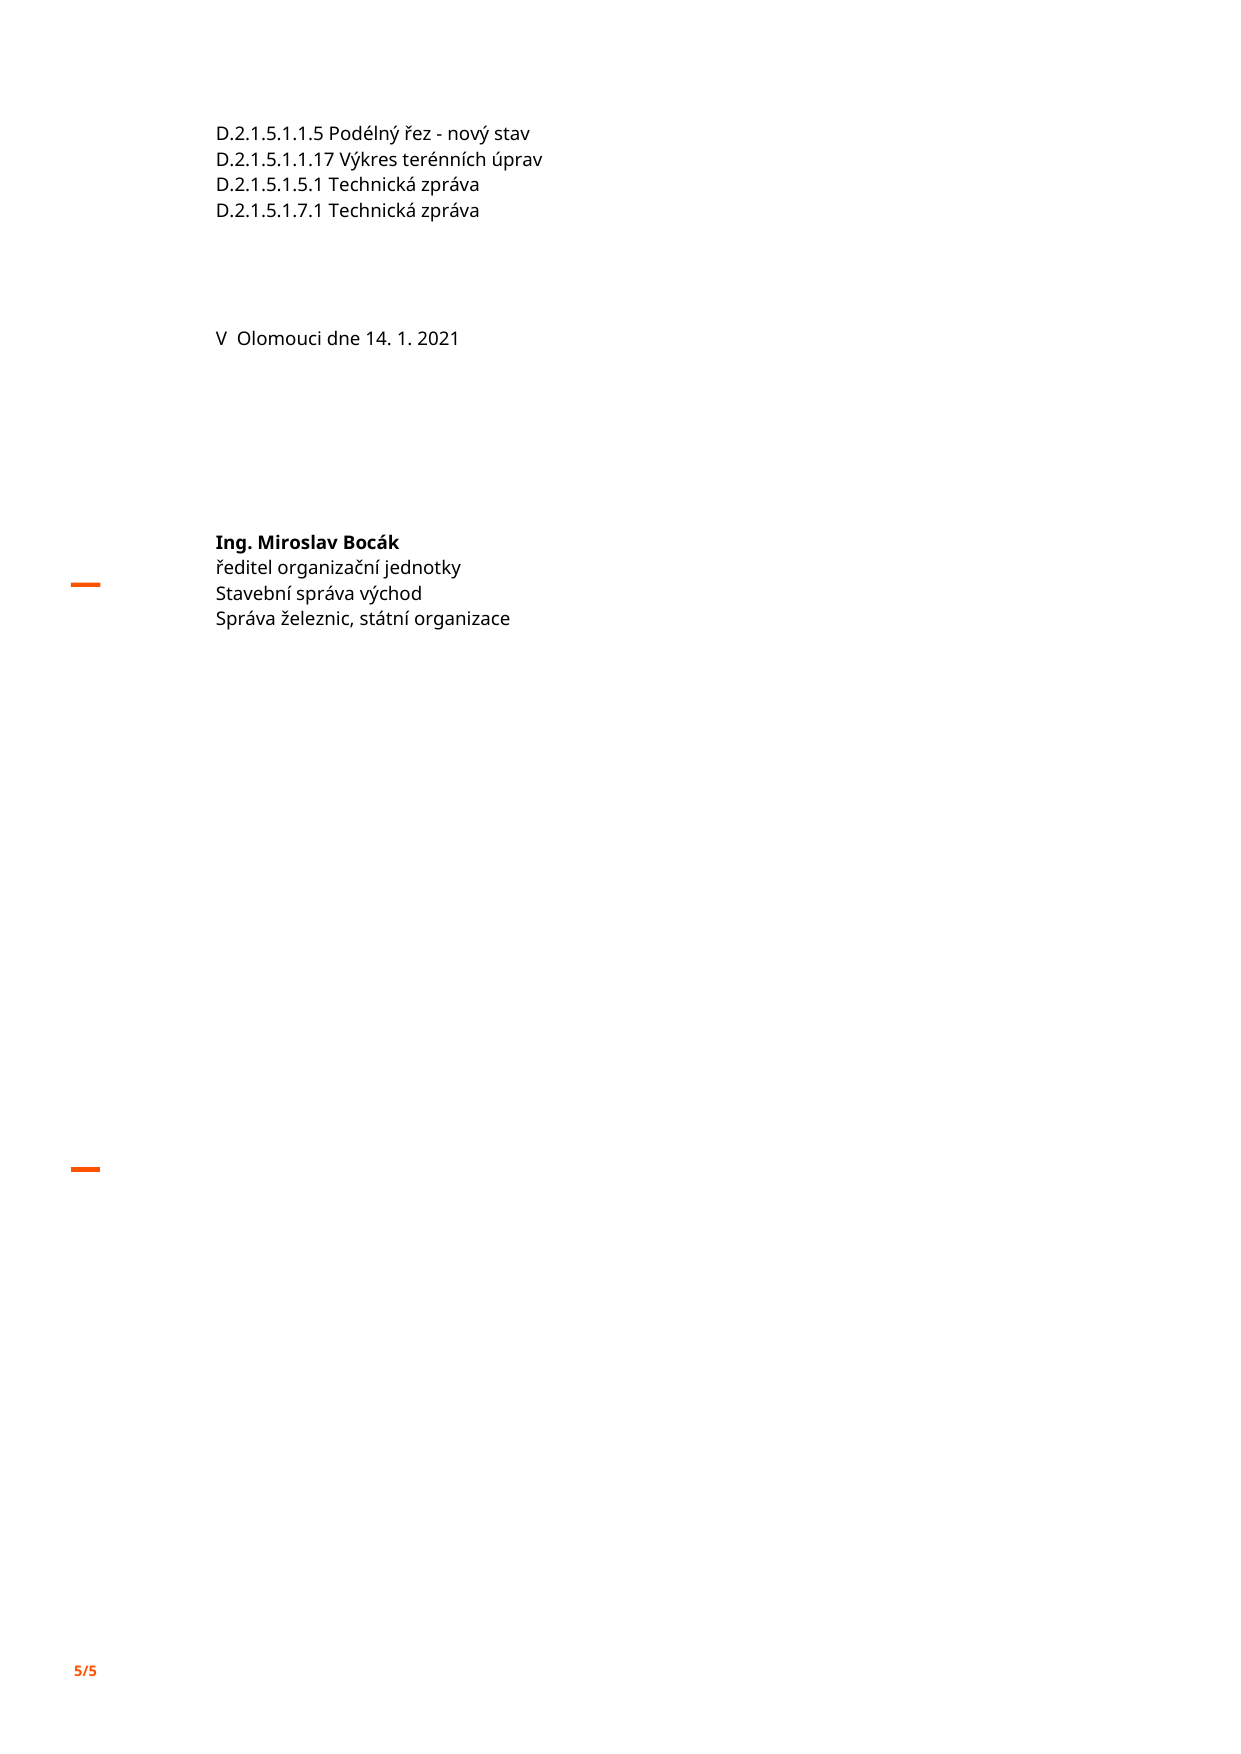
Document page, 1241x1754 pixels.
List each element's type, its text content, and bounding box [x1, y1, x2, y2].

text Ing. Miroslav Bocák [216, 529, 1122, 554]
text Stavební správa východ [216, 580, 1122, 606]
text Správa železnic, státní organizace [216, 606, 1122, 631]
text D.2.1.5.1.1.5 Podélný řez - nový stav [216, 121, 1122, 146]
text V Olomouci dne 14. 1. 2021 [216, 325, 1122, 350]
text D.2.1.5.1.5.1 Technická zpráva [216, 172, 1122, 197]
text D.2.1.5.1.7.1 Technická zpráva [216, 197, 1122, 223]
text ředitel organizační jednotky [216, 554, 1122, 580]
text D.2.1.5.1.1.17 Výkres terénních úprav [216, 146, 1122, 172]
